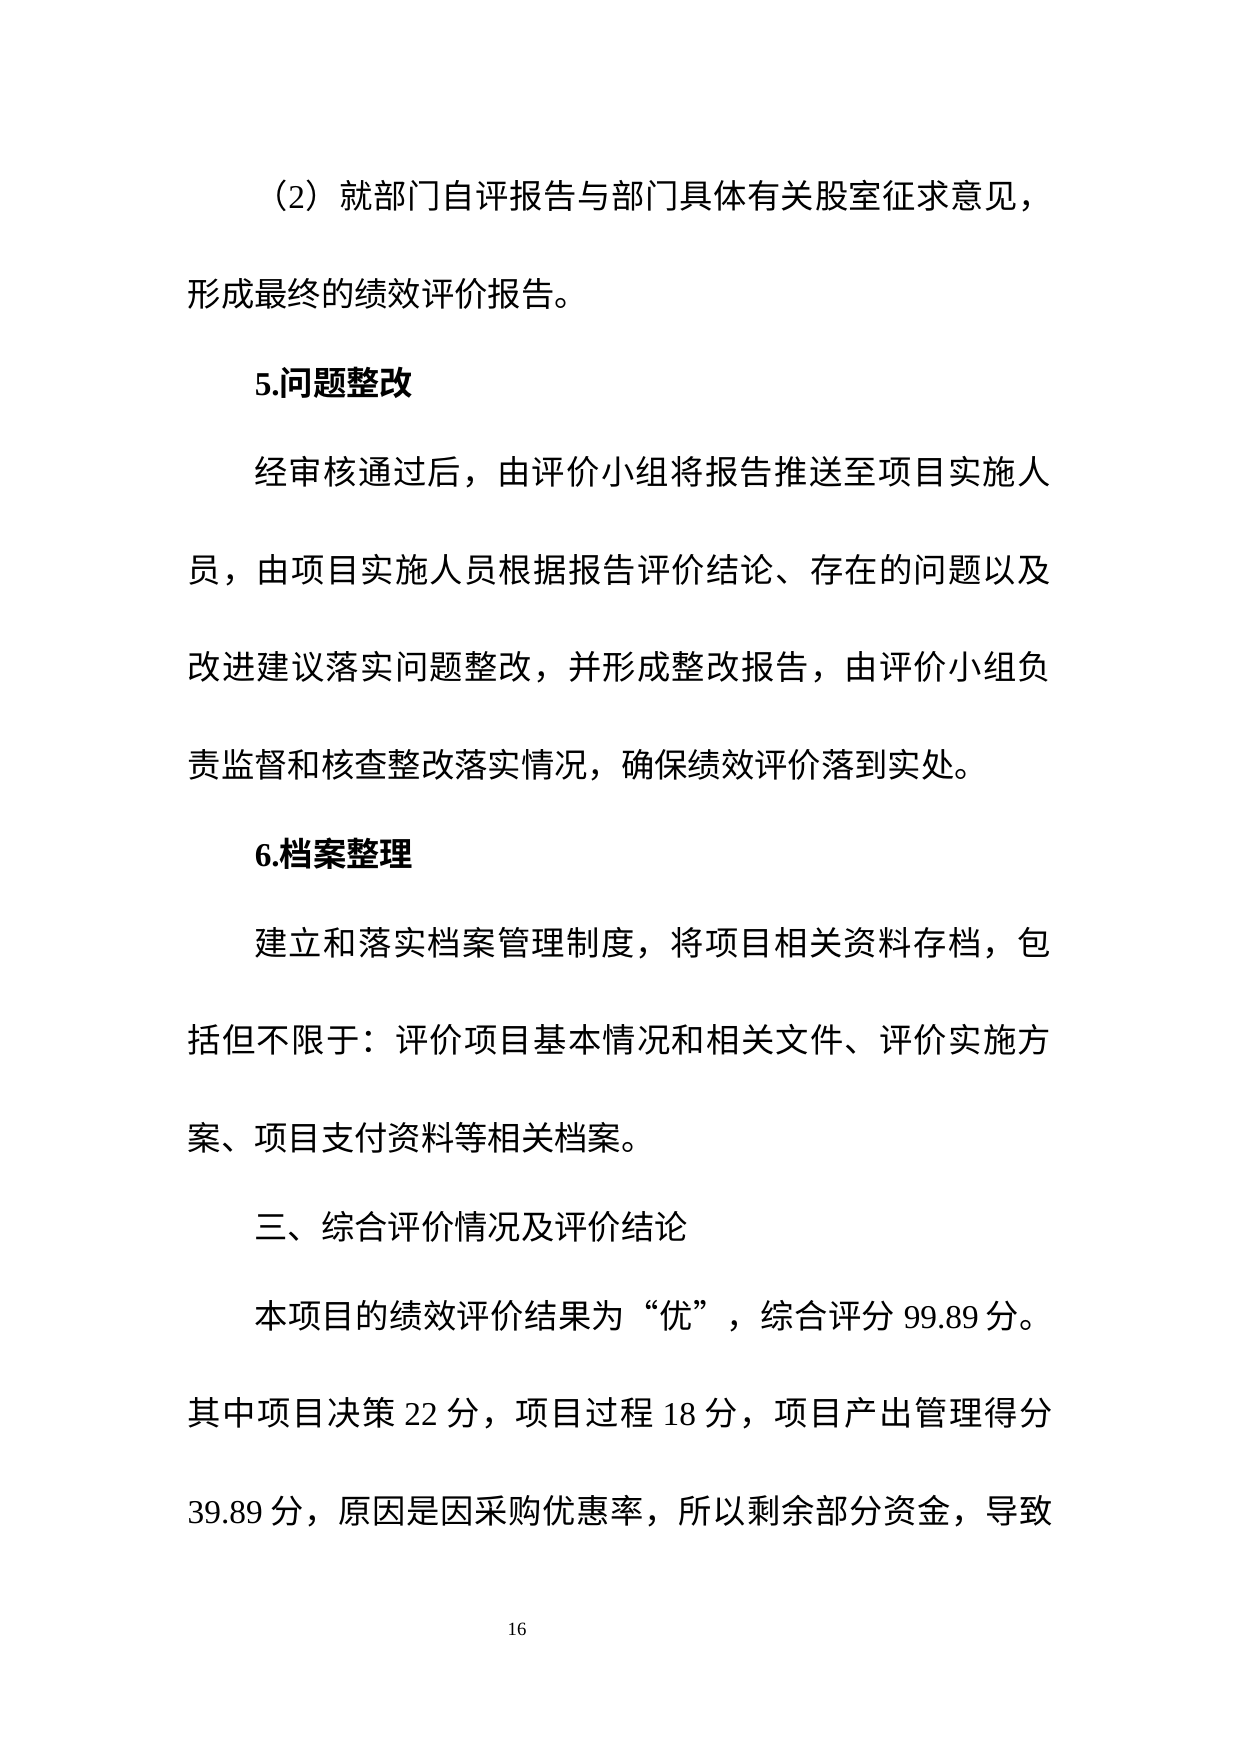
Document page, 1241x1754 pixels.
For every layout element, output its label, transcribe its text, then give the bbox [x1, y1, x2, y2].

text 建立和落实档案管理制度，将项目相关资料存档，包括但不限于：评价项目基本情况和相关文件、评价实施方案、项目支付资料等相关档案。 [187, 908, 1053, 1168]
text 5.问题整改 [187, 348, 1053, 413]
text 6.档案整理 [187, 819, 1053, 884]
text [187, 1281, 1053, 1541]
text 经审核通过后，由评价小组将报告推送至项目实施人员，由项目实施人员根据报告评价结论、存在的问题以及改进建议落实问题整改，并形成整改报告，由评价小组负责监督和核查整改落实情况，确保绩效评价落到实处。 [187, 438, 1053, 795]
subtitle 三、综合评价情况及评价结论 [187, 1192, 1053, 1257]
text （2）就部门自评报告与部门具体有关股室征求意见，形成最终的绩效评价报告。 [187, 162, 1053, 324]
